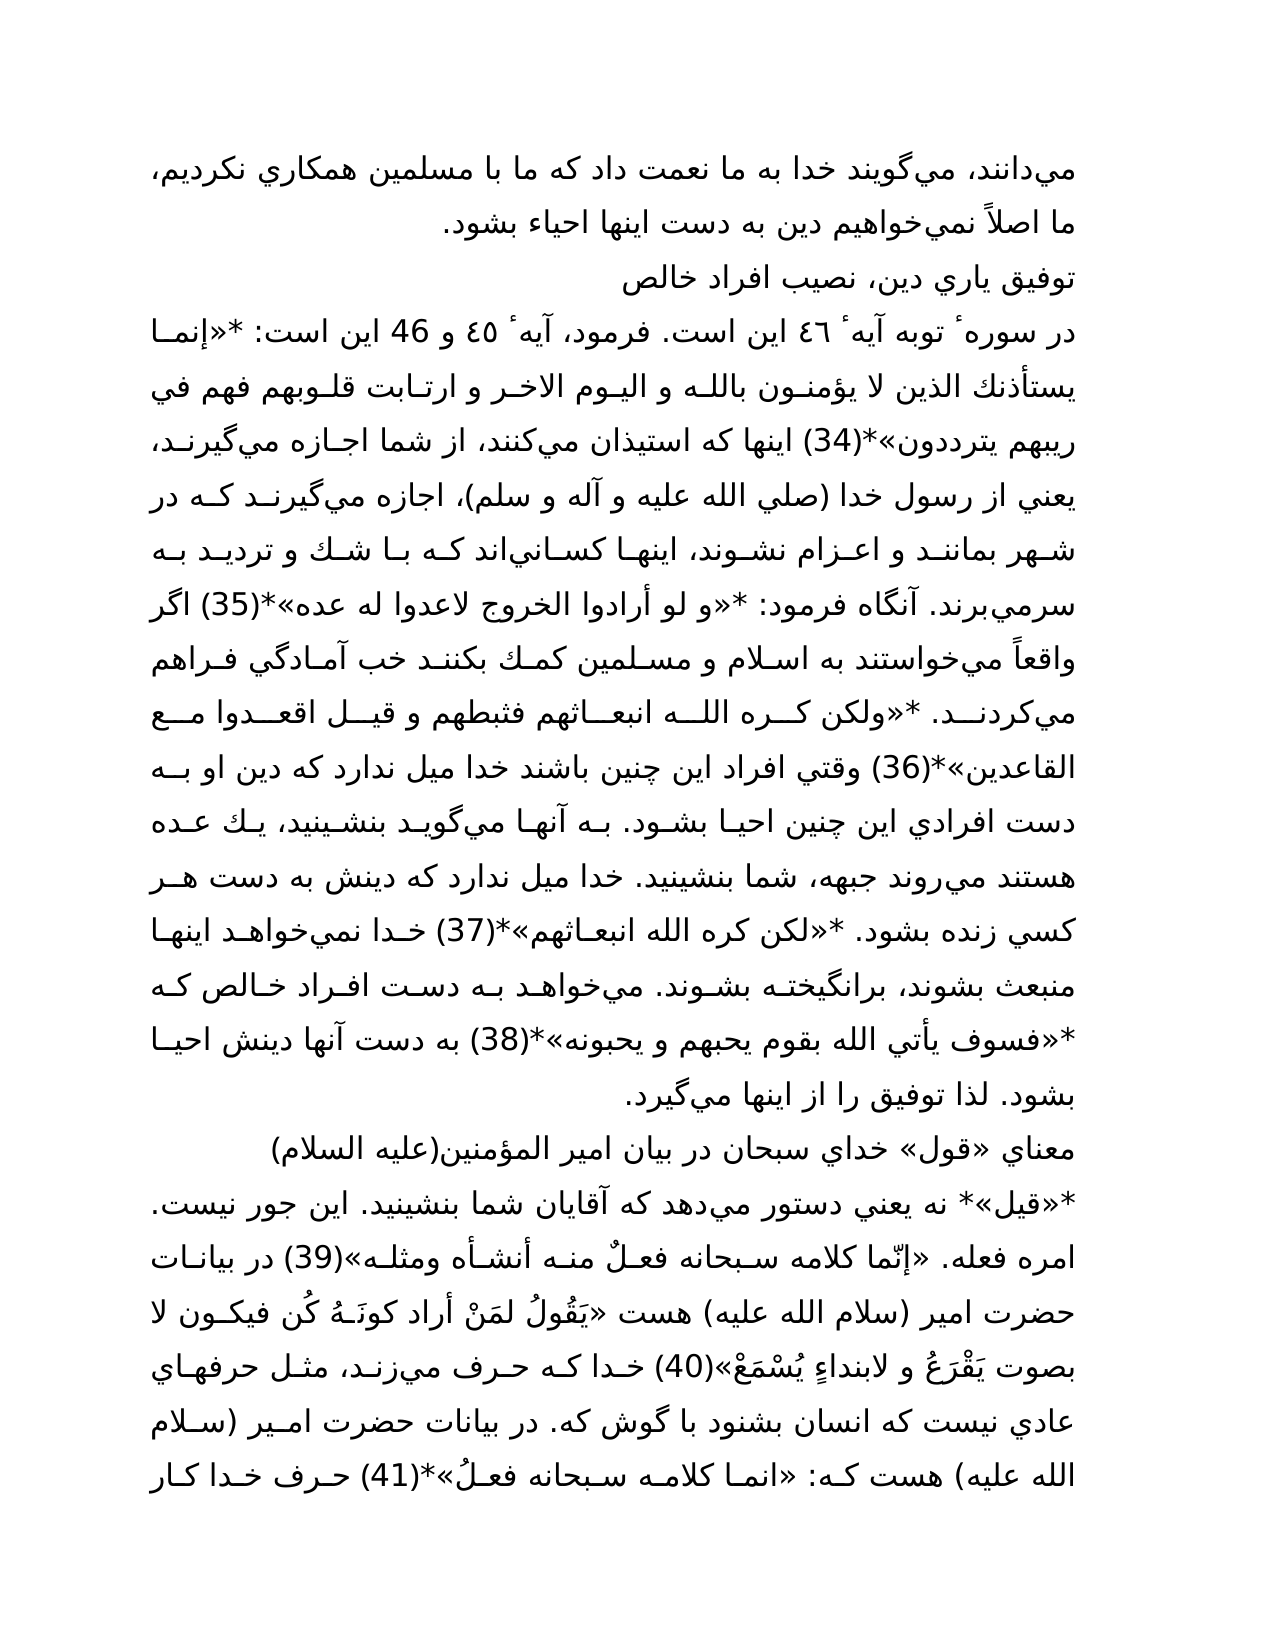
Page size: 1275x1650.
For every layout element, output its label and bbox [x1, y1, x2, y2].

table_header [150, 150, 1076, 1494]
